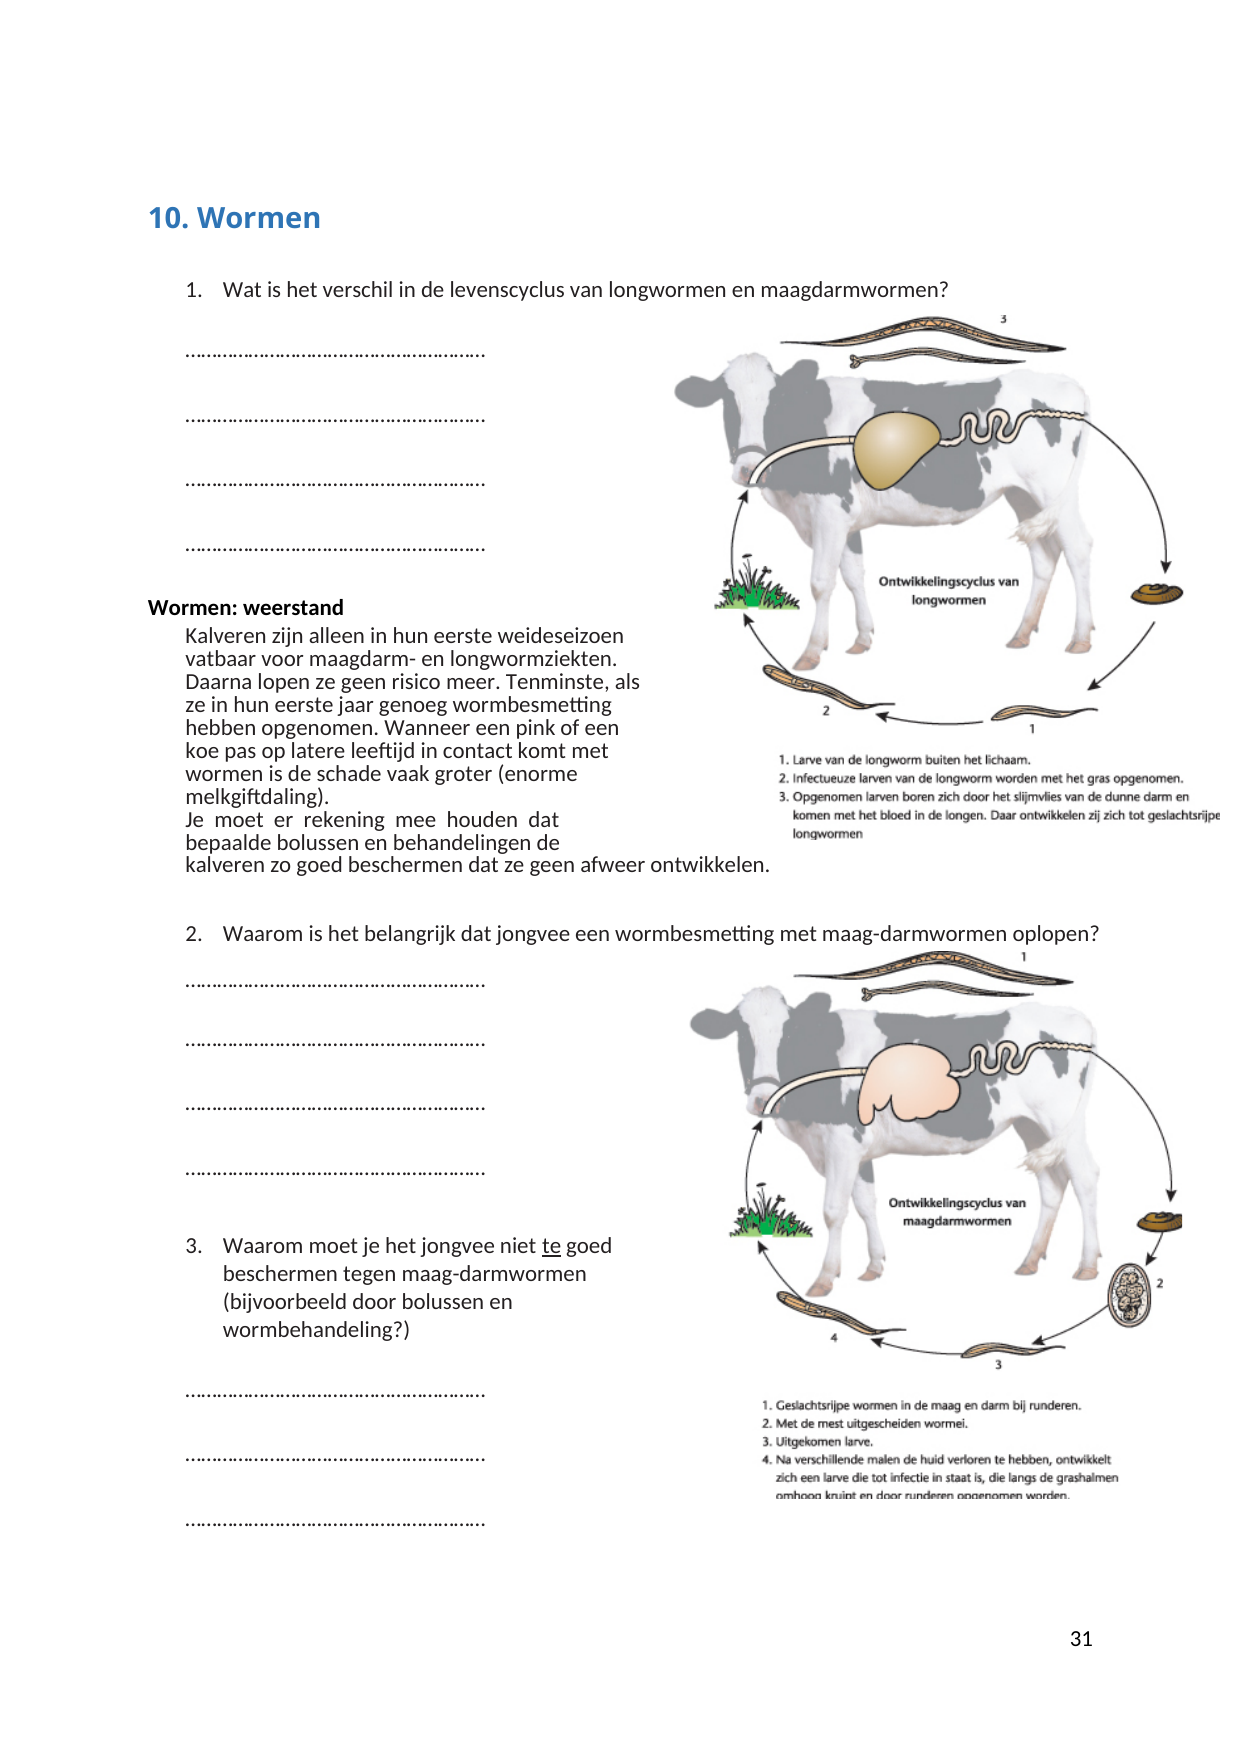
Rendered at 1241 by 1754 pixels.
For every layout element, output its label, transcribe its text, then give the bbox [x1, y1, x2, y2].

text ………………………………………………… [185, 464, 662, 492]
text ………………………………………………… [185, 1375, 679, 1403]
text Kalveren zijn alleen in hun eerste weideseizoen vatbaar voor maagdarm- en longwormziekten. Daarna lopen ze geen risico meer. Tenminste, als ze in hun eerste jaar genoeg wormbesmetting hebben opgenomen. Wanneer een pink of een koe pas op latere leeftijd in contact komt met wormen is de schade vaak groter (enorme melkgiftdaling). [185, 625, 662, 809]
text ………………………………………………… [185, 1024, 679, 1052]
text ………………………………………………… [185, 969, 679, 992]
list Waarom is het belangrijk dat jongvee een wormbesmetting met maag-darmwormen oplopen? [185, 923, 1106, 946]
text ………………………………………………… [185, 336, 662, 364]
text ………………………………………………… [185, 529, 662, 557]
text ………………………………………………… [185, 400, 662, 428]
picture [664, 315, 1220, 840]
text ………………………………………………… [185, 1504, 1093, 1532]
subtitle 10. Wormen [148, 198, 1093, 237]
list Wat is het verschil in de levenscyclus van longwormen en maagdarmwormen? [185, 275, 1093, 303]
text Je moet er rekening mee houden dat bepaalde bolussen en behandelingen de kalveren zo goed beschermen dat ze geen afweer ontwikkelen. [185, 809, 1106, 877]
list Waarom moet je het jongvee niet te goed beschermen tegen maag-darmwormen (bijvoorbeeld door bolussen en wormbehandeling?) [185, 1231, 679, 1343]
text ………………………………………………… [185, 1153, 679, 1181]
text ………………………………………………… [185, 1088, 679, 1117]
text Wormen: weerstand [148, 593, 662, 621]
picture [679, 951, 1183, 1499]
text ………………………………………………… [185, 1439, 679, 1468]
